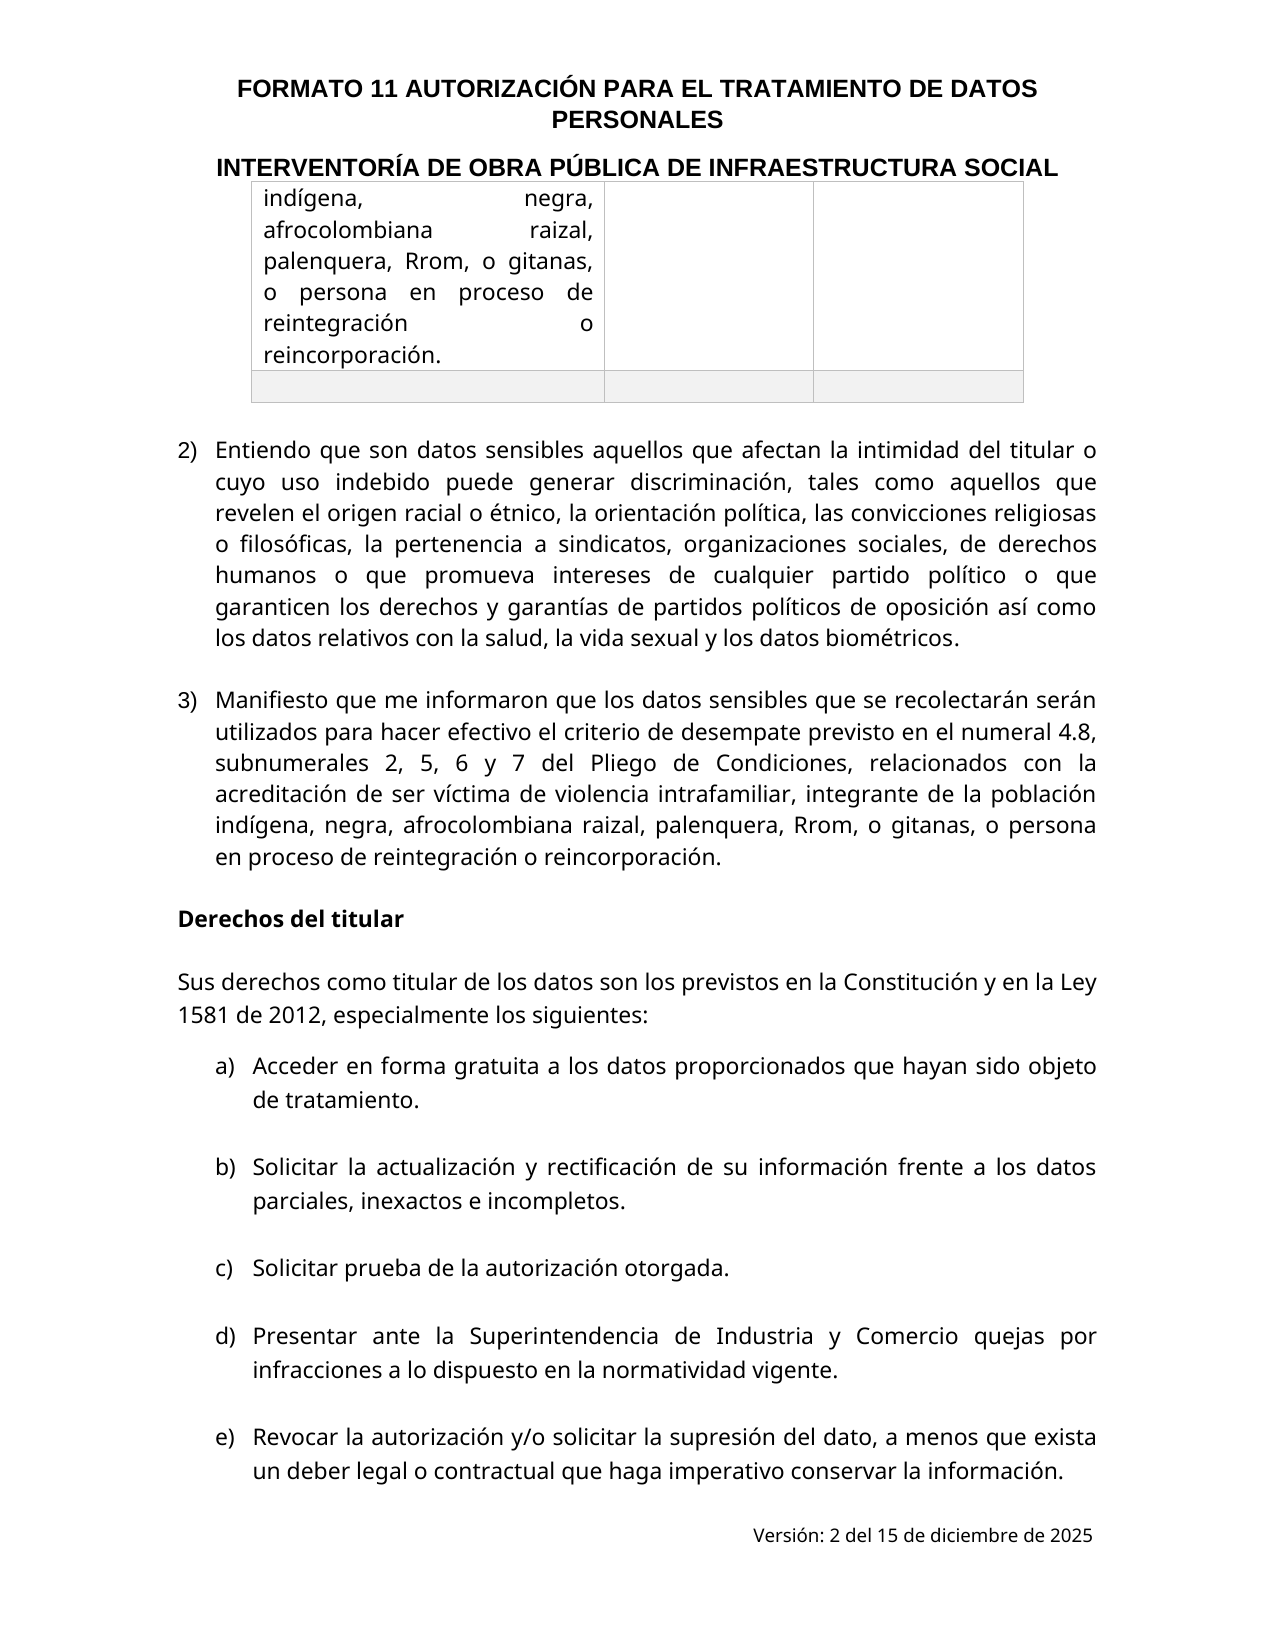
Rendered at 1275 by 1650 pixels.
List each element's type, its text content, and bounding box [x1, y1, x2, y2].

table_cell [605, 371, 813, 402]
list Revocar la autorización y/o solicitar la supresión del dato, a menos que exista un deber legal o contractual que haga imperativo conservar la información. [215, 1421, 1098, 1486]
text Sus derechos como titular de los datos son los previstos en la Constitución y en la Ley 1581 de 2012, especialmente los siguientes: [177, 966, 1098, 1031]
list Manifiesto que me informaron que los datos sensibles que se recolectarán serán utilizados para hacer efectivo el criterio de desempate previsto en el numeral 4.8, subnumerales 2, 5, 6 y 7 del Pliego de Condiciones, relacionados con la acreditación de ser víctima de violencia intrafamiliar, integrante de la población indígena, negra, afrocolombiana raizal, palenquera, Rrom, o gitanas, o persona en proceso de reintegración o reincorporación. [177, 684, 1098, 872]
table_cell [252, 182, 604, 370]
list Solicitar la actualización y rectificación de su información frente a los datos parciales, inexactos e incompletos. [215, 1151, 1098, 1216]
list Entiendo que son datos sensibles aquellos que afectan la intimidad del titular o cuyo uso indebido puede generar discriminación, tales como aquellos que revelen el origen racial o étnico, la orientación política, las convicciones religiosas o filosóficas, la pertenencia a sindicatos, organizaciones sociales, de derechos humanos o que promueva intereses de cualquier partido político o que garanticen los derechos y garantías de partidos políticos de oposición así como los datos relativos con la salud, la vida sexual y los datos biométricos. [177, 434, 1098, 653]
table_cell [252, 371, 604, 402]
list Presentar ante la Superintendencia de Industria y Comercio quejas por infracciones a lo dispuesto en la normatividad vigente. [215, 1320, 1098, 1385]
table_cell [814, 182, 1023, 370]
table_cell [605, 182, 813, 370]
table_cell [814, 371, 1023, 402]
list Solicitar prueba de la autorización otorgada. [215, 1252, 1098, 1283]
list Acceder en forma gratuita a los datos proporcionados que hayan sido objeto de tratamiento. [215, 1050, 1098, 1115]
text Derechos del titular [177, 903, 1098, 934]
